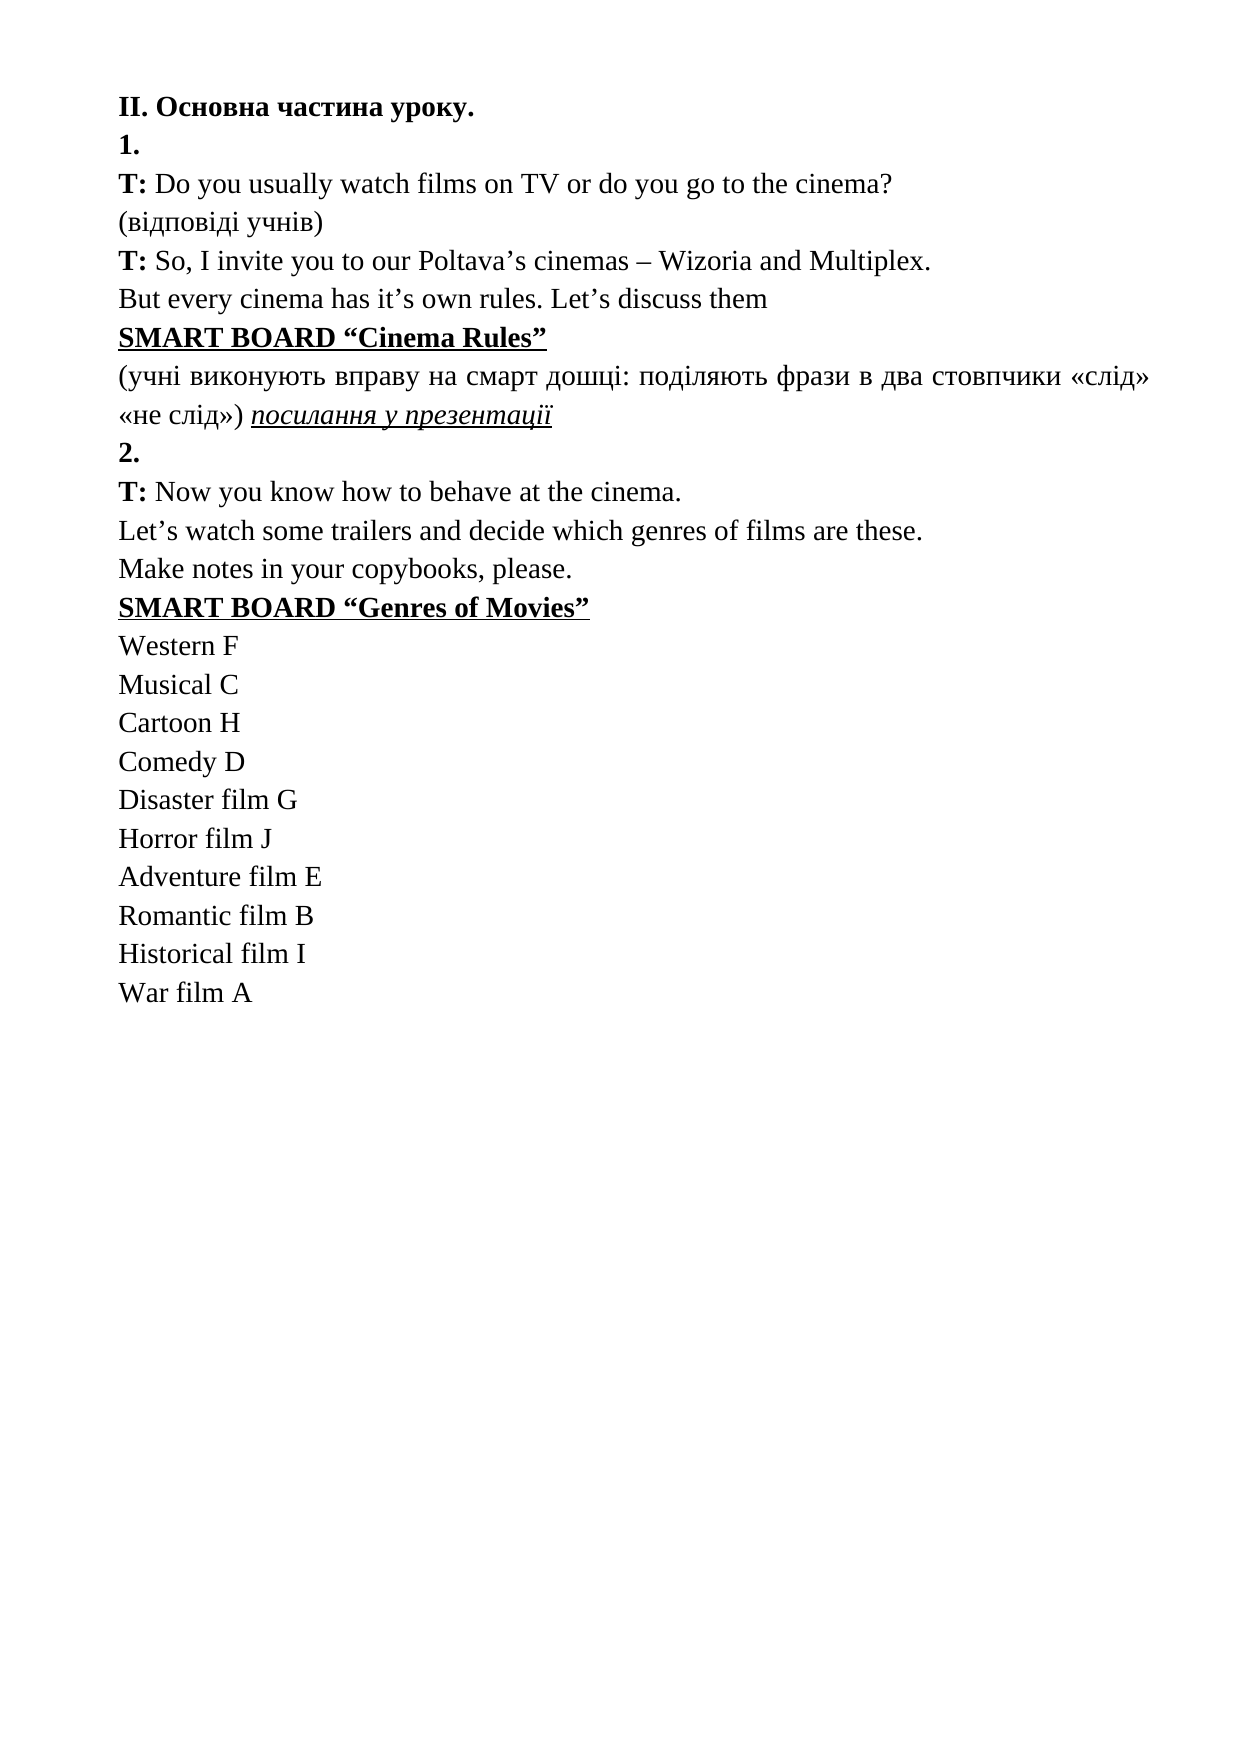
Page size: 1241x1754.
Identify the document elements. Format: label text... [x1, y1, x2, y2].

text T: So, I invite you to our Poltava’s cinemas – Wizoria and Multiplex. [118, 243, 1152, 276]
text Comedy D [118, 744, 598, 777]
text Western F [118, 628, 598, 662]
text (учні виконують вправу на смарт дошці: поділяють фрази в два стовпчики «слід» «не слід») посилання у презентації [118, 358, 1152, 431]
text But every cinema has it’s own rules. Let’s discuss them [118, 281, 1152, 315]
text SMART BOARD “Cinema Rules” [118, 320, 1152, 353]
text Historical film I [118, 937, 598, 970]
text Adventure film E [118, 859, 598, 893]
text Horror film J [118, 821, 598, 854]
text SMART BOARD “Genres of Movies” [118, 590, 1152, 623]
text ІІ. Основна частина уроку. [118, 89, 1152, 122]
text War film A [118, 975, 598, 1009]
text (відповіді учнів) [118, 204, 1152, 238]
text 1. [118, 127, 1152, 161]
text Disaster film G [118, 782, 598, 816]
text Make notes in your copybooks, please. [118, 551, 1152, 585]
text Romantic film B [118, 898, 598, 932]
text Musical C [118, 667, 598, 700]
text Cartoon H [118, 705, 598, 739]
text T: Now you know how to behave at the cinema. [118, 474, 1152, 508]
text T: Do you usually watch films on TV or do you go to the cinema? [118, 166, 1152, 199]
text Let’s watch some trailers and decide which genres of films are these. [118, 513, 1152, 546]
text 2. [118, 436, 1152, 469]
